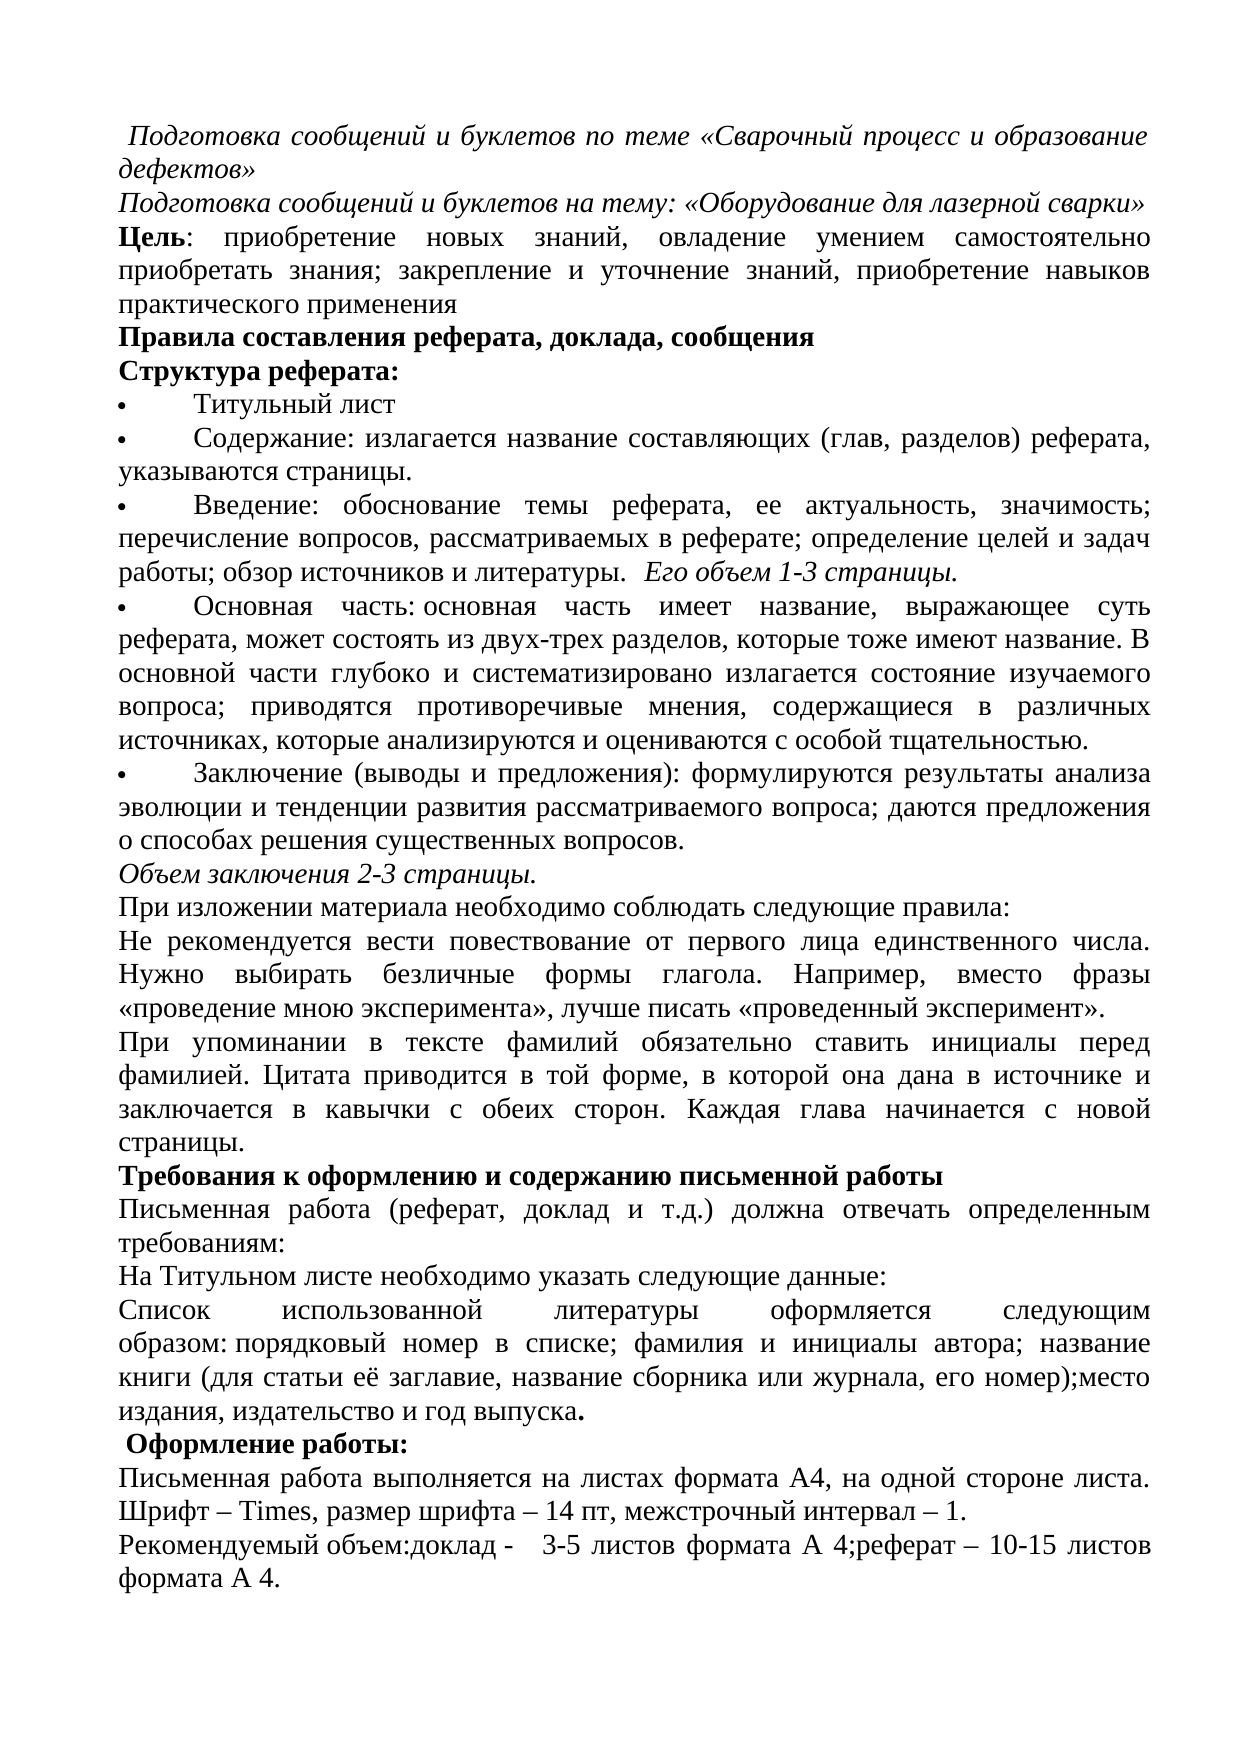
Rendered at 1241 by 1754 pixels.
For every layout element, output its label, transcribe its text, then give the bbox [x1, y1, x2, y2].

text При упоминании в тексте фамилий обязательно ставить инициалы перед фамилией. Цитата приводится в той форме, в которой она дана в источнике и заключается в кавычки с обеих сторон. Каждая глава начинается с новой страницы. [118, 1024, 1152, 1158]
text Правила составления реферата, доклада, сообщения [118, 319, 1152, 353]
text Объем заключения 2-3 страницы. [118, 856, 1152, 889]
list Заключение (выводы и предложения): формулируются результаты анализа эволюции и тенденции развития рассматриваемого вопроса; даются предложения о способах решения существенных вопросов. [118, 755, 1152, 856]
text На Титульном листе необходимо указать следующие данные: [118, 1258, 1152, 1292]
text Список использованной литературы оформляется следующим образом: порядковый номер в списке; фамилия и инициалы автора; название книги (для статьи её заглавие, название сборника или журнала, его номер);место издания, издательство и год выпуска. [118, 1292, 1152, 1426]
text Оформление работы: [118, 1426, 1152, 1460]
text Письменная работа (реферат, доклад и т.д.) должна отвечать определенным требованиям: [118, 1191, 1152, 1258]
text При изложении материала необходимо соблюдать следующие правила: [118, 889, 1152, 923]
text Подготовка сообщений и буклетов по теме «Сварочный процесс и образование дефектов» [118, 118, 1152, 185]
list Основная часть: основная часть имеет название, выражающее суть реферата, может состоять из двух-трех разделов, которые тоже имеют название. В основной части глубоко и систематизировано излагается состояние изучаемого вопроса; приводятся противоречивые мнения, содержащиеся в различных источниках, которые анализируются и оцениваются с особой тщательностью. [118, 588, 1152, 755]
text Письменная работа выполняется на листах формата А4, на одной стороне листа. Шрифт – Times, размер шрифта – 14 пт, межстрочный интервал – 1. [118, 1460, 1152, 1527]
list Титульный лист [118, 386, 1152, 420]
text Цель: приобретение новых знаний, овладение умением самостоятельно приобретать знания; закрепление и уточнение знаний, приобретение навыков практического применения [118, 219, 1152, 319]
list Содержание: излагается название составляющих (глав, разделов) реферата, указываются страницы. [118, 420, 1152, 487]
list Введение: обоснование темы реферата, ее актуальность, значимость; перечисление вопросов, рассматриваемых в реферате; определение целей и задач работы; обзор источников и литературы. Его объем 1-3 страницы. [118, 487, 1152, 588]
text Требования к оформлению и содержанию письменной работы [118, 1158, 1152, 1191]
text Подготовка сообщений и буклетов на тему: «Оборудование для лазерной сварки» [118, 185, 1152, 219]
text Не рекомендуется вести повествование от первого лица единственного числа. Нужно выбирать безличные формы глагола. Например, вместо фразы «проведение мною эксперимента», лучше писать «проведенный эксперимент». [118, 923, 1152, 1024]
text Структура реферата: [118, 353, 1152, 386]
text Рекомендуемый объем:доклад - 3-5 листов формата А 4;реферат – 10-15 листов формата А 4. [118, 1527, 1152, 1594]
